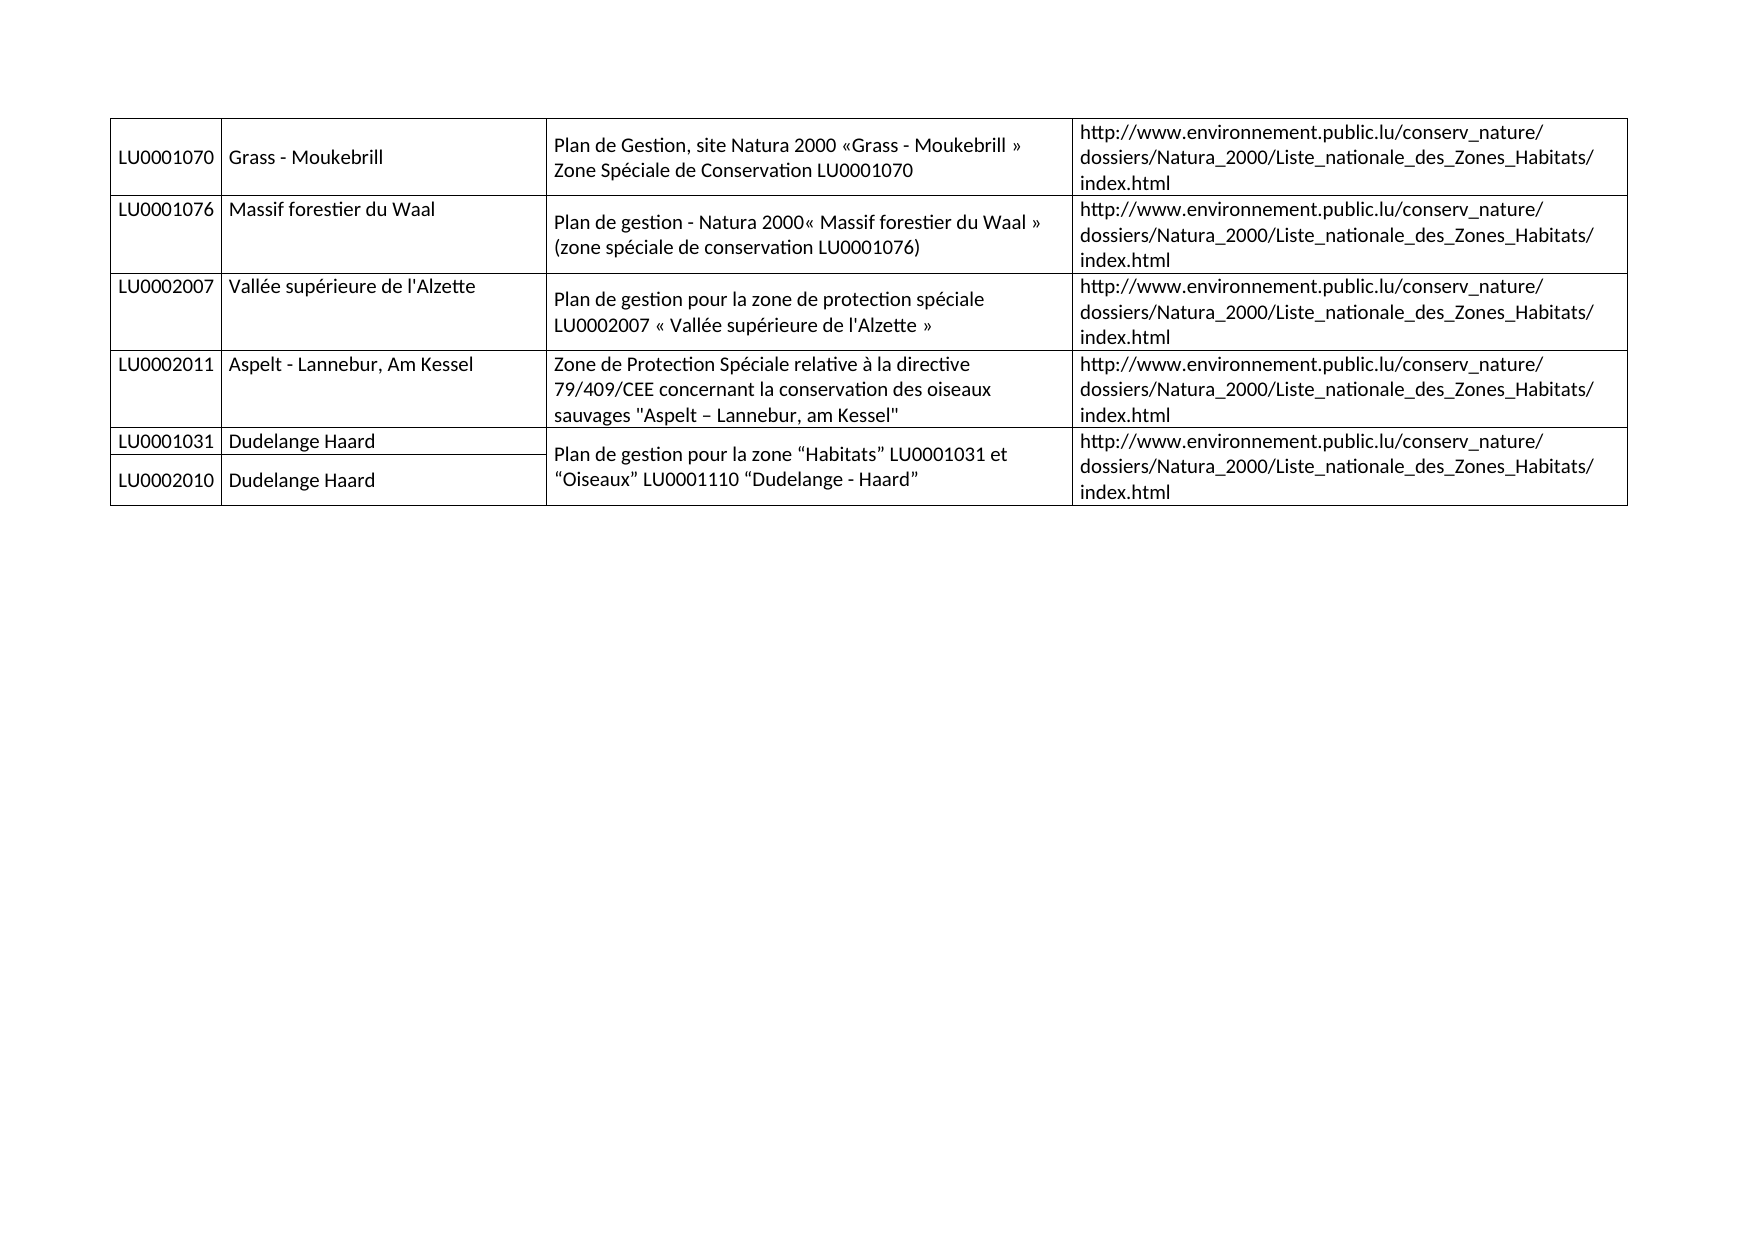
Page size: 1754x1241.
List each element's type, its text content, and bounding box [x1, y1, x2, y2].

table_cell LU0002011 [111, 351, 221, 427]
table_cell LU0001031 [111, 428, 221, 454]
table_cell Aspelt - Lannebur, Am Kessel [222, 351, 546, 427]
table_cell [1073, 119, 1627, 195]
table_cell http://www.environnement.public.lu/conserv_nature/dossiers/Natura_2000/Liste_nationale_des_Zones_Habitats/index.html [1073, 274, 1627, 350]
table_cell Dudelange Haard [222, 428, 546, 454]
table_cell LU0001070 [111, 119, 221, 195]
table_cell Plan de gestion pour la zone “Habitats” LU0001031 et “Oiseaux” LU0001110 “Dudelange - Haard” [547, 428, 1072, 504]
table_cell Zone de Protection Spéciale relative à la directive 79/409/CEE concernant la conservation des oiseaux sauvages "Aspelt – Lannebur, am Kessel" [547, 351, 1072, 427]
table_cell http://www.environnement.public.lu/conserv_nature/dossiers/Natura_2000/Liste_nationale_des_Zones_Habitats/index.html [1073, 351, 1627, 427]
table_cell LU0002007 [111, 274, 221, 350]
table_cell Vallée supérieure de l'Alzette [222, 274, 546, 350]
table_cell Massif forestier du Waal [222, 196, 546, 273]
table_cell Grass - Moukebrill [222, 119, 546, 195]
table_cell Plan de gestion - Natura 2000« Massif forestier du Waal » (zone spéciale de conservation LU0001076) [547, 196, 1072, 273]
table_cell Plan de Gestion, site Natura 2000 «Grass - Moukebrill » Zone Spéciale de Conservation LU0001070 [547, 119, 1072, 195]
table_cell http://www.environnement.public.lu/conserv_nature/dossiers/Natura_2000/Liste_nationale_des_Zones_Habitats/index.html [1073, 428, 1627, 504]
table_cell Dudelange Haard [222, 455, 546, 504]
table_cell Plan de gestion pour la zone de protection spéciale LU0002007 « Vallée supérieure de l'Alzette » [547, 274, 1072, 350]
table_cell LU0001076 [111, 196, 221, 273]
table_cell LU0002010 [111, 455, 221, 504]
table_cell http://www.environnement.public.lu/conserv_nature/dossiers/Natura_2000/Liste_nationale_des_Zones_Habitats/index.html [1073, 196, 1627, 273]
